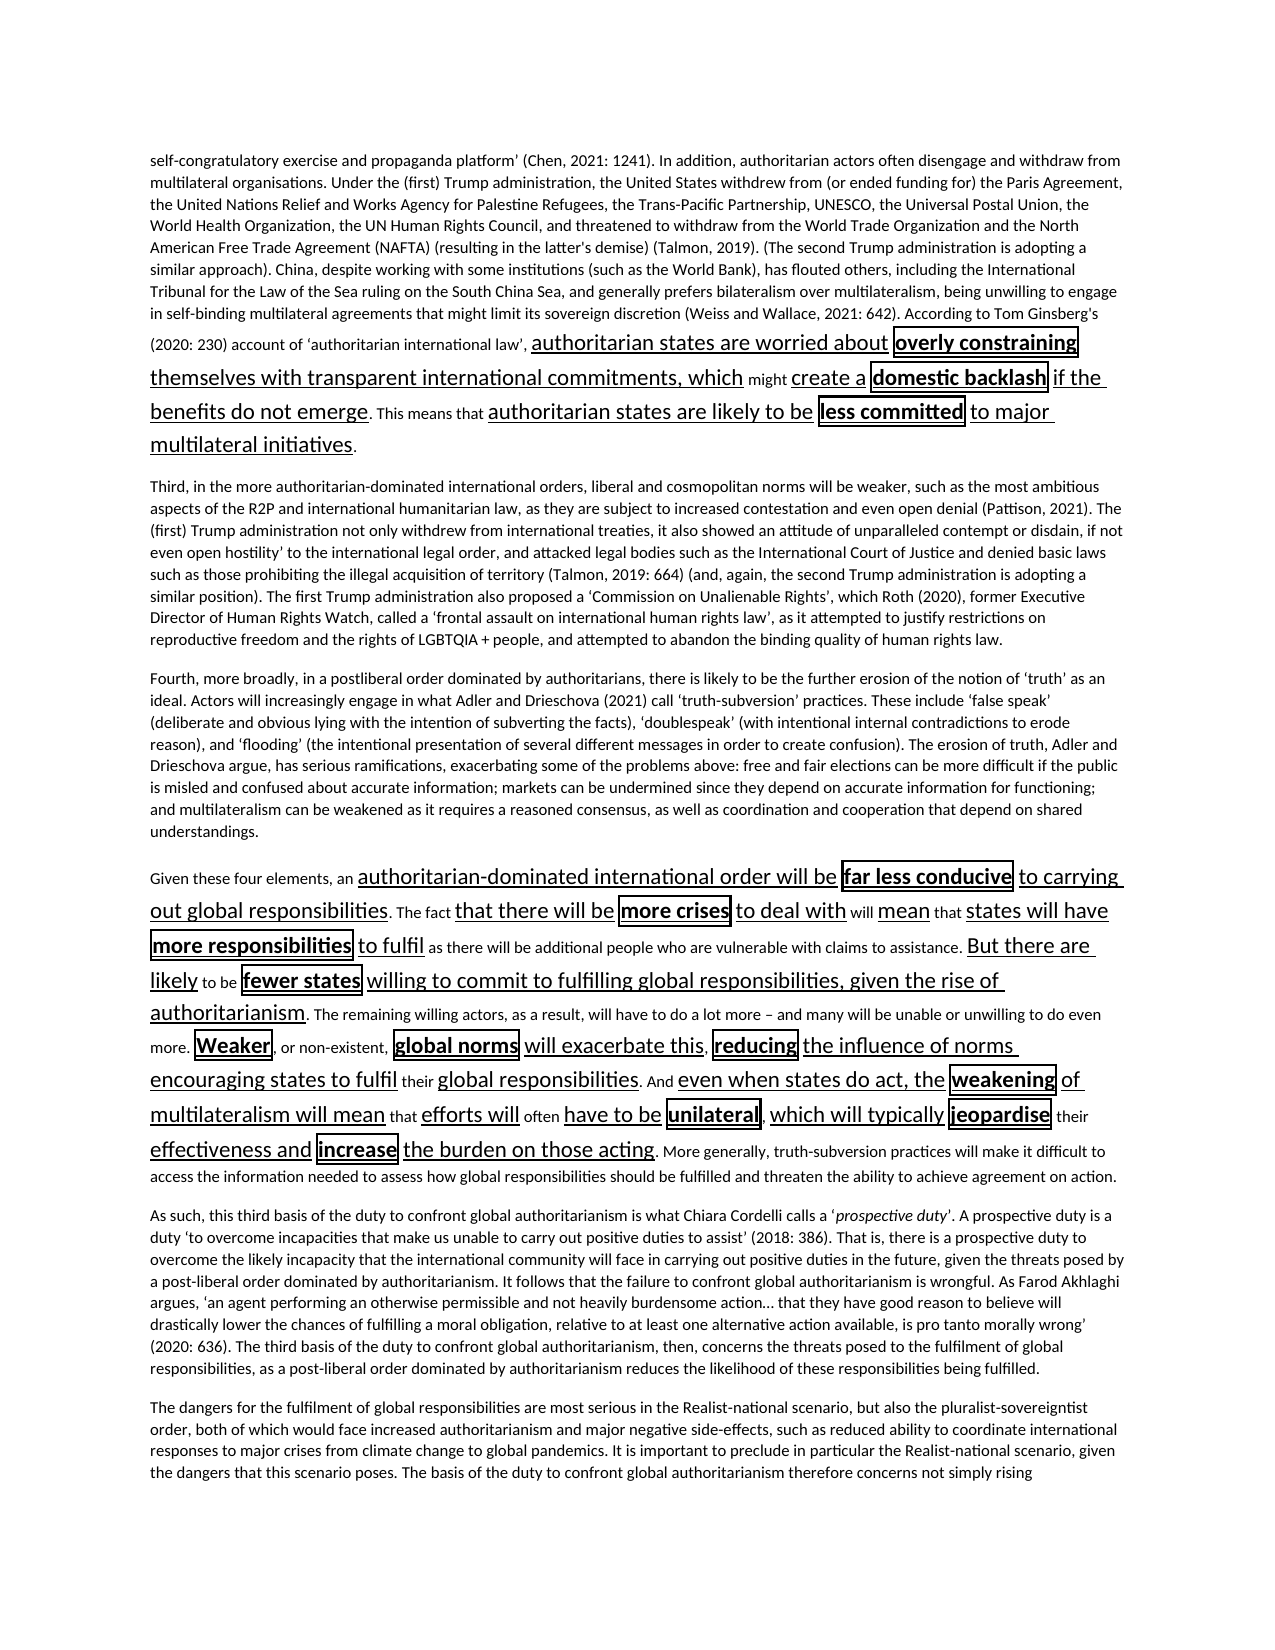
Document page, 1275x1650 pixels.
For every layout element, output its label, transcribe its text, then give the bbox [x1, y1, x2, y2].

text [150, 1397, 1125, 1483]
text Given these four elements, an authoritarian-dominated international order will be far less conducive to carrying out global responsibilities. The fact that there will be more crises to deal with will mean that states will have more responsibilities to fulfil as there will be additional people who are vulnerable with claims to assistance. But there are likely to be fewer states willing to commit to fulfilling global responsibilities, given the rise of authoritarianism. The remaining willing actors, as a result, will have to do a lot more – and many will be unable or unwilling to do even more. Weaker, or non-existent, global norms will exacerbate this, reducing the influence of norms encouraging states to fulfil their global responsibilities. And even when states do act, the weakening of multilateralism will mean that efforts will often have to be unilateral, which will typically jeopardise their effectiveness and increase the burden on those acting. More generally, truth-subversion practices will make it difficult to access the information needed to assess how global responsibilities should be fulfilled and threaten the ability to achieve agreement on action. [150, 860, 1125, 1187]
text Fourth, more broadly, in a postliberal order dominated by authoritarians, there is likely to be the further erosion of the notion of ‘truth’ as an ideal. Actors will increasingly engage in what Adler and Drieschova (2021) call ‘truth-subversion’ practices. These include ‘false speak’ (deliberate and obvious lying with the intention of subverting the facts), ‘doublespeak’ (with intentional internal contradictions to erode reason), and ‘flooding’ (the intentional presentation of several different messages in order to create confusion). The erosion of truth, Adler and Drieschova argue, has serious ramifications, exacerbating some of the problems above: free and fair elections can be more difficult if the public is misled and confused about accurate information; markets can be undermined since they depend on accurate information for functioning; and multilateralism can be weakened as it requires a reasoned consensus, as well as coordination and cooperation that depend on shared understandings. [150, 668, 1125, 842]
text As such, this third basis of the duty to confront global authoritarianism is what Chiara Cordelli calls a ‘prospective duty’. A prospective duty is a duty ‘to overcome incapacities that make us unable to carry out positive duties to assist’ (2018: 386). That is, there is a prospective duty to overcome the likely incapacity that the international community will face in carrying out positive duties in the future, given the threats posed by a post-liberal order dominated by authoritarianism. It follows that the failure to confront global authoritarianism is wrongful. As Farod Akhlaghi argues, ‘an agent performing an otherwise permissible and not heavily burdensome action… that they have good reason to believe will drastically lower the chances of fulfilling a moral obligation, relative to at least one alternative action available, is pro tanto morally wrong’ (2020: 636). The third basis of the duty to confront global authoritarianism, then, concerns the threats posed to the fulfilment of global responsibilities, as a post-liberal order dominated by authoritarianism reduces the likelihood of these responsibilities being fulfilled. [150, 1205, 1125, 1379]
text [150, 150, 1125, 458]
text Third, in the more authoritarian-dominated international orders, liberal and cosmopolitan norms will be weaker, such as the most ambitious aspects of the R2P and international humanitarian law, as they are subject to increased contestation and even open denial (Pattison, 2021). The (first) Trump administration not only withdrew from international treaties, it also showed an attitude of unparalleled contempt or disdain, if not even open hostility’ to the international legal order, and attacked legal bodies such as the International Court of Justice and denied basic laws such as those prohibiting the illegal acquisition of territory (Talmon, 2019: 664) (and, again, the second Trump administration is adopting a similar position). The first Trump administration also proposed a ‘Commission on Unalienable Rights’, which Roth (2020), former Executive Director of Human Rights Watch, called a ‘frontal assault on international human rights law’, as it attempted to justify restrictions on reproductive freedom and the rights of LGBTQIA + people, and attempted to abandon the binding quality of human rights law. [150, 477, 1125, 650]
